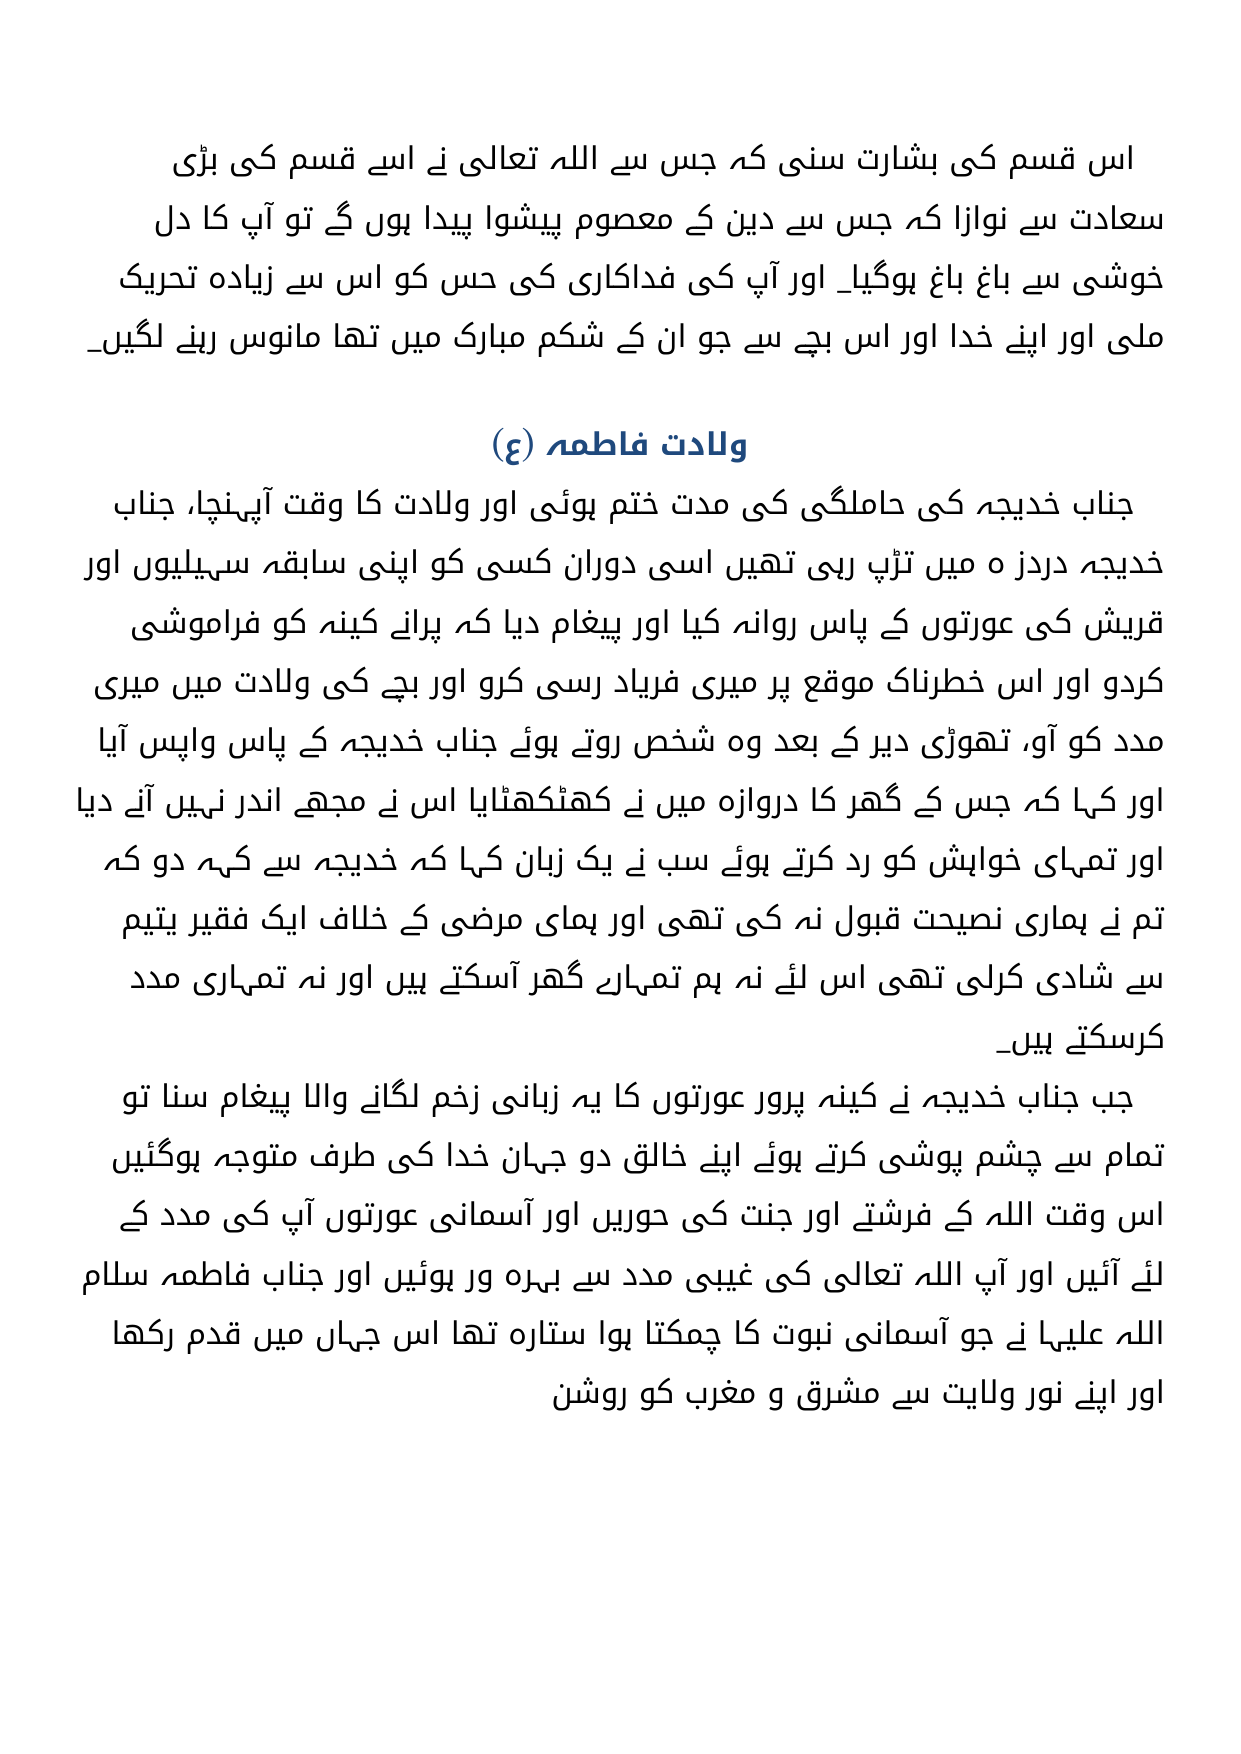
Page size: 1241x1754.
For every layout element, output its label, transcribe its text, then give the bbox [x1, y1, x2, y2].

text جناب خدیجہ کی حاملگی کی مدت ختم ہوئی اور ولادت کا وقت آپہنچا، جناب خدیجہ دردز ہ میں تڑپ رہی تھیں اسی دوران کسی کو اپنی سابقہ سہیلیوں اور قریش کی عورتوں کے پاس روانہ کیا اور پیغام دیا کہ پرانے کینہ کو فراموشی کردو اور اس خطرناک موقع پر میری فریاد رسی کرو اور بچے کی ولادت میں میری مدد کو آو، تھوڑی دیر کے بعد وہ شخص روتے ہوئے جناب خدیجہ کے پاس واپس آیا اور کہا کہ جس کے گھر کا دروازہ میں نے کھٹکھٹایا اس نے مجھے اندر نہیں آنے دیا اور تمہای خواہش کو رد کرتے ہوئے سب نے یک زبان کہا کہ خدیجہ سے کہہ دو کہ تم نے ہماری نصیحت قبول نہ کی تھی اور ہمای مرضی کے خلاف ایک فقیر یتیم سے شادی کرلی تھی اس لئے نہ ہم تمہارے گھر آسکتے ہیں اور نہ تمہاری مدد کرسکتے ہیں_ [75, 474, 1165, 1067]
text جب جناب خدیجہ نے کینہ پرور عورتوں کا یہ زبانی زخم لگانے والا پیغام سنا تو تمام سے چشم پوشی کرتے ہوئے اپنے خالق دو جہان خدا کی طرف متوجہ ہوگئیں اس وقت اللہ کے فرشتے اور جنت کی حوریں اور آسمانی عورتوں آپ کی مدد کے لئے آئیں اور آپ اللہ تعالی کی غیبی مدد سے بہرہ ور ہوئیں اور جناب فاطمہ سلام اللہ علیہا نے جو آسمانی نبوت کا چمکتا ہوا ستارہ تھا اس جہاں میں قدم رکھا اور اپنے نور ولایت سے مشرق و مغرب کو روشن [75, 1067, 1165, 1423]
subtitle ولادت فاطمہ (ع) [75, 415, 1165, 474]
text اس قسم کی بشارت سنی کہ جس سے اللہ تعالی نے اسے قسم کی بڑی سعادت سے نوازا کہ جس سے دین کے معصوم پیشوا پیدا ہوں گے تو آپ کا دل خوشی سے باغ باغ ہوگیا_ اور آپ کی فداکاری کی حس کو اس سے زیادہ تحریک ملی اور اپنے خدا اور اس بچے سے جو ان کے شکم مبارک میں تھا مانوس رہنے لگیں_ [75, 130, 1165, 367]
